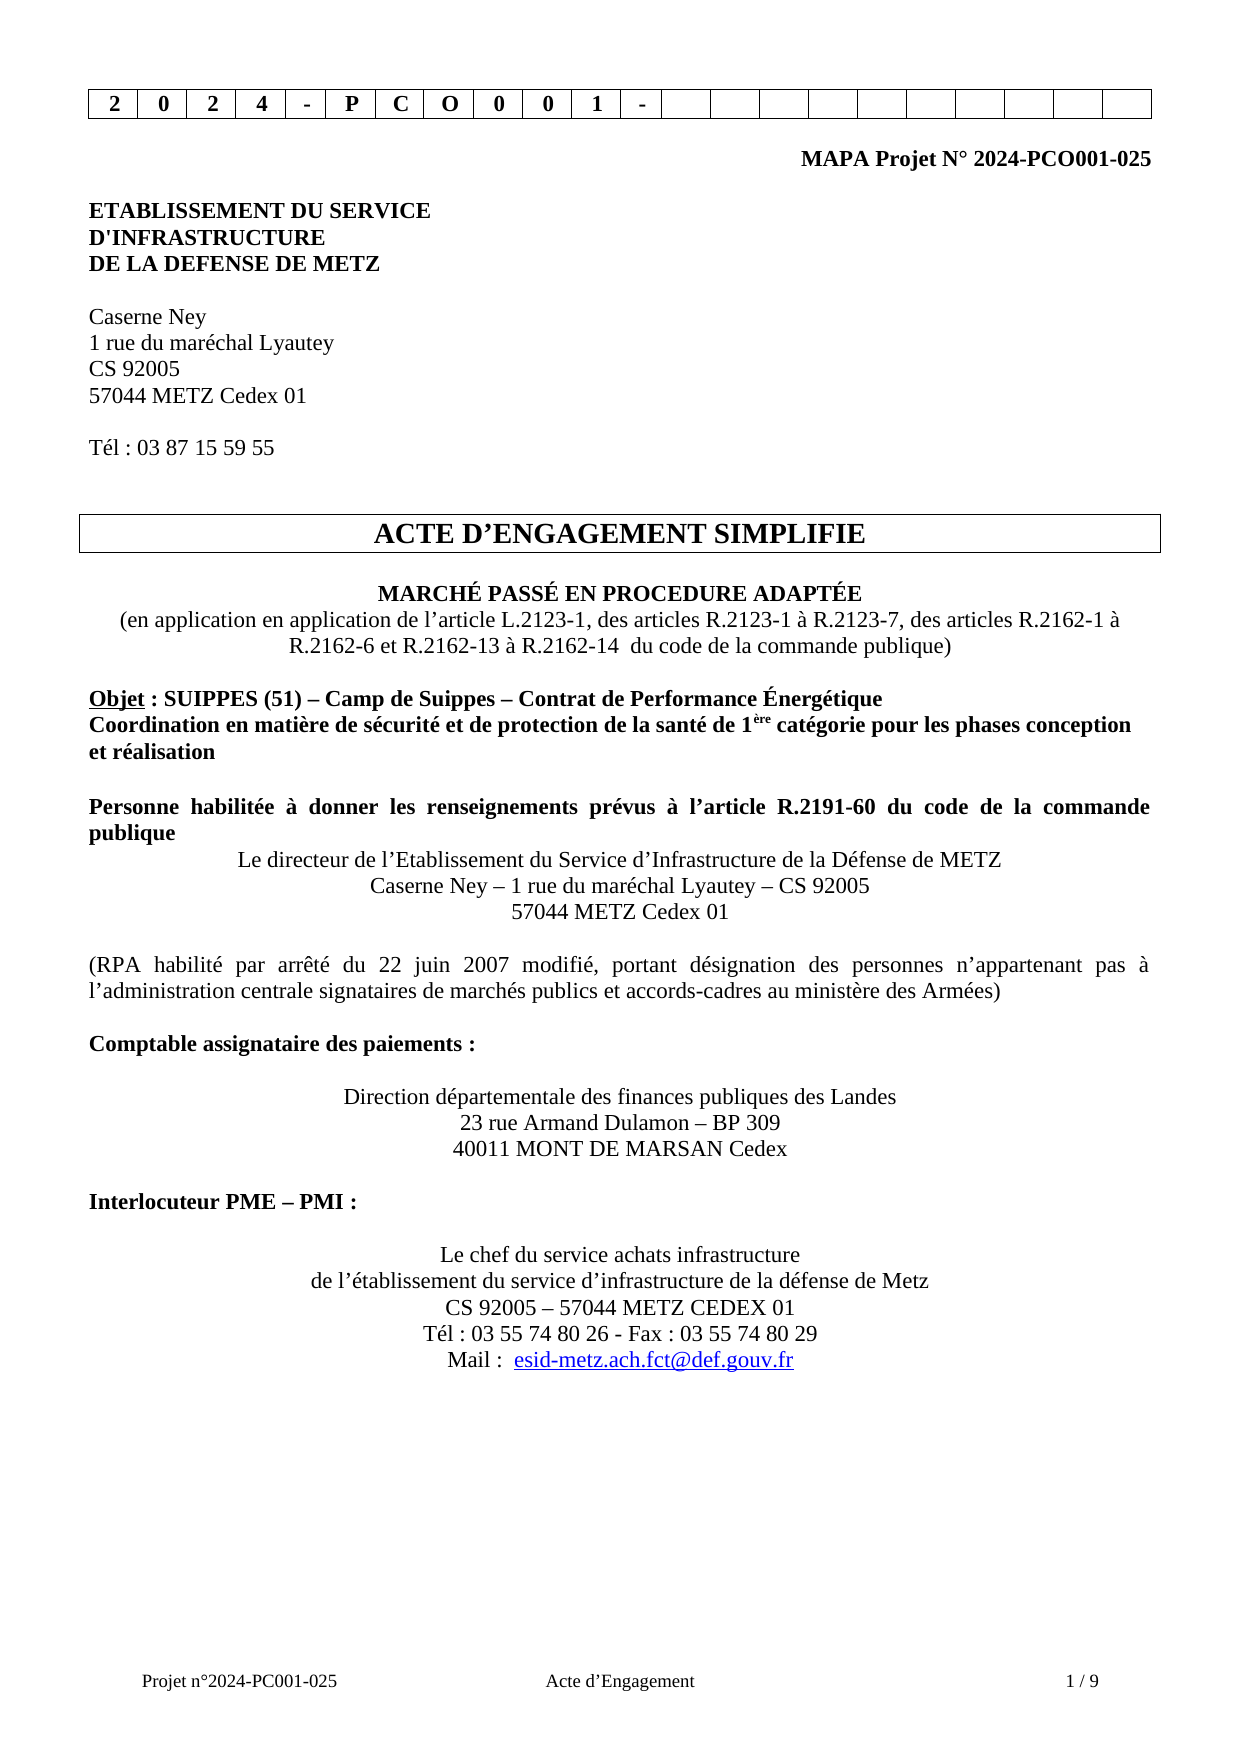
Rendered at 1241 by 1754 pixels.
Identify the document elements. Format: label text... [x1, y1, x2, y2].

text CS 92005 – 57044 METZ CEDEX 01 [89, 1294, 1152, 1320]
table_header [711, 90, 759, 118]
table_header [956, 90, 1004, 118]
table_header P [326, 90, 375, 118]
text 40011 MONT DE MARSAN Cedex [89, 1136, 1152, 1162]
text 57044 METZ Cedex 01 [89, 382, 1152, 408]
text Objet : SUIPPES (51) – Camp de Suippes – Contrat de Performance Énergétique [89, 685, 1152, 711]
text MAPA Projet N° 2024-PCO001-025 [89, 144, 1152, 171]
text Comptable assignataire des paiements : [89, 1030, 1152, 1056]
table_header O [424, 90, 473, 118]
table_header 2 [89, 90, 137, 118]
table_header [1103, 90, 1151, 118]
table_header 0 [138, 90, 186, 118]
table_header [907, 90, 955, 118]
text Direction départementale des finances publiques des Landes [89, 1083, 1152, 1109]
table_header 2 [187, 90, 235, 118]
table_header 1 [572, 90, 620, 118]
table_header [858, 90, 906, 118]
text 57044 METZ Cedex 01 [89, 898, 1152, 925]
table_header 0 [523, 90, 571, 118]
text DE LA DEFENSE DE METZ [89, 250, 1152, 276]
text Caserne Ney – 1 rue du maréchal Lyautey – CS 92005 [89, 872, 1152, 898]
text (en application en application de l’article L.2123-1, des articles R.2123-1 à R.2123-7, des articles R.2162-1 à R.2162-6 et R.2162-13 à R.2162-14 du code de la commande publique) [89, 606, 1152, 659]
table_header 0 [474, 90, 522, 118]
table_header [760, 90, 808, 118]
table_header - [621, 90, 661, 118]
text Tél : 03 87 15 59 55 [89, 434, 1152, 461]
text D'INFRASTRUCTURE [89, 224, 595, 250]
text 1 rue du maréchal Lyautey [89, 329, 1152, 355]
text Marché passé en PROCEDURE ADAPTÉE [89, 580, 1152, 606]
table_header [809, 90, 857, 118]
text Personne habilitée à donner les renseignements prévus à l’article R.2191-60 du code de la commande publique [89, 793, 1152, 846]
table_header [1054, 90, 1102, 118]
text Caserne Ney [89, 303, 1152, 329]
text 23 rue Armand Dulamon – BP 309 [89, 1109, 1152, 1136]
table_header [662, 90, 710, 118]
text Mail : esid-metz.ach.fct@def.gouv.fr [89, 1346, 1152, 1373]
table_header [1005, 90, 1053, 118]
text Coordination en matière de sécurité et de protection de la santé de 1ère catégorie pour les phases conception et réalisation [89, 711, 1152, 764]
text Le chef du service achats infrastructure [89, 1241, 1152, 1267]
text (RPA habilité par arrêté du 22 juin 2007 modifié, portant désignation des personnes n’appartenant pas à l’administration centrale signataires de marchés publics et accords-cadres au ministère des Armées) [89, 951, 1152, 1004]
text Interlocuteur PME – PMI : [89, 1188, 1152, 1214]
table_header C [376, 90, 423, 118]
text ACTE D’ENGAGEMENT SIMPLIFIE [80, 515, 1160, 552]
text ETABLISSEMENT DU SERVICE [89, 197, 595, 224]
text Tél : 03 55 74 80 26 - Fax : 03 55 74 80 29 [89, 1320, 1152, 1346]
text Le directeur de l’Etablissement du Service d’Infrastructure de la Défense de METZ [89, 846, 1152, 872]
text CS 92005 [89, 355, 1152, 382]
table_header - [286, 90, 325, 118]
table_header 4 [236, 90, 285, 118]
text de l’établissement du service d’infrastructure de la défense de Metz [89, 1267, 1152, 1294]
